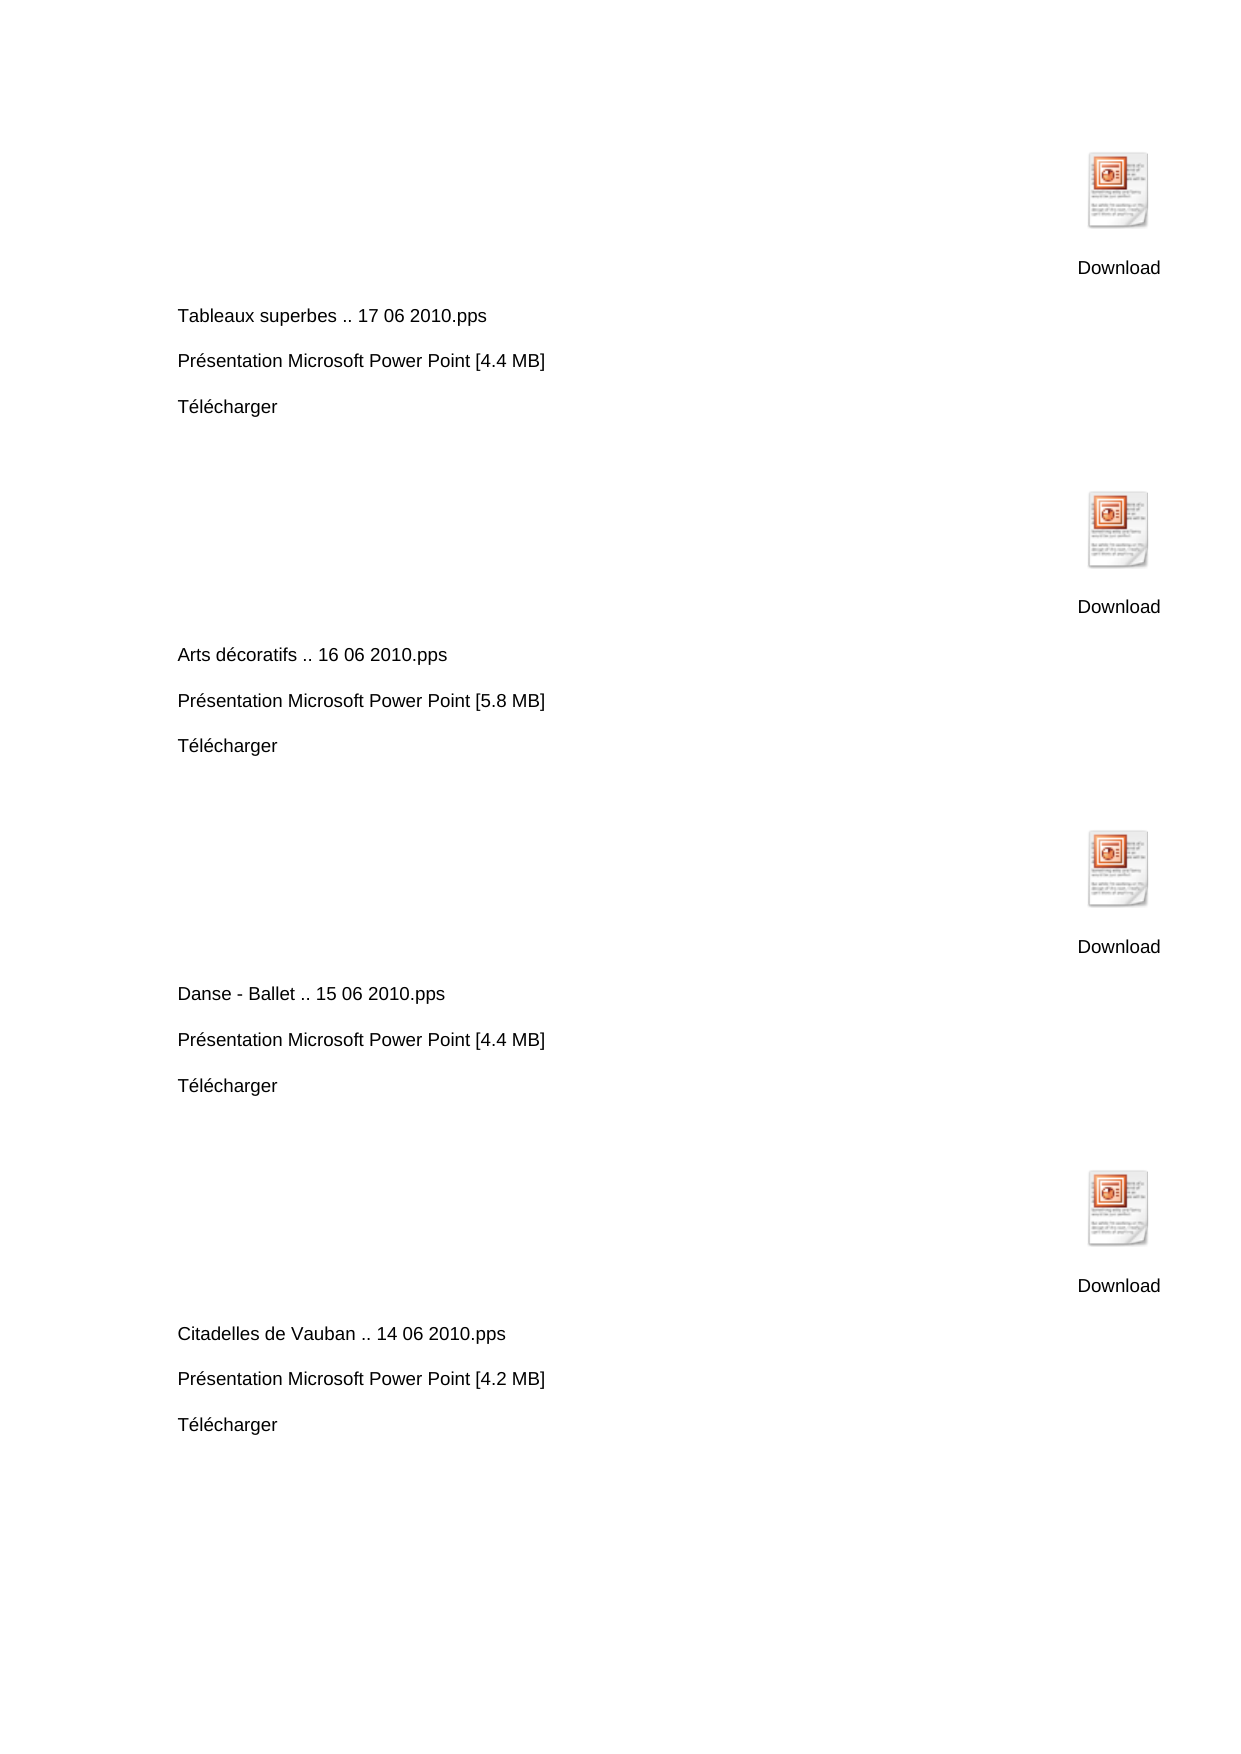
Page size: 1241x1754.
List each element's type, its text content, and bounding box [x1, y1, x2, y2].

table_header [1076, 1166, 1168, 1273]
picture [1077, 827, 1157, 908]
text Présentation Microsoft Power Point [4.2 MB] [177, 1368, 1063, 1390]
picture [1077, 488, 1157, 569]
table_header [1076, 148, 1168, 255]
table_header [1076, 487, 1168, 594]
table_cell Download [1076, 1273, 1168, 1323]
table_cell Download [1076, 255, 1168, 304]
text Citadelles de Vauban .. 14 06 2010.pps [177, 1323, 1063, 1344]
text Télécharger [177, 1414, 1063, 1435]
text Présentation Microsoft Power Point [4.4 MB] [177, 350, 1063, 372]
picture [1077, 1167, 1157, 1247]
text Télécharger [177, 1074, 1063, 1096]
text Danse - Ballet .. 15 06 2010.pps [177, 983, 1063, 1005]
table_cell Download [1076, 934, 1168, 983]
table_header [1076, 826, 1168, 934]
text Tableaux superbes .. 17 06 2010.pps [177, 304, 1063, 326]
text Télécharger [177, 735, 1063, 757]
text Arts décoratifs .. 16 06 2010.pps [177, 644, 1063, 665]
picture [1077, 149, 1157, 229]
text Présentation Microsoft Power Point [4.4 MB] [177, 1029, 1063, 1050]
table_cell Download [1076, 595, 1168, 644]
text Présentation Microsoft Power Point [5.8 MB] [177, 689, 1063, 711]
text Télécharger [177, 396, 1063, 417]
